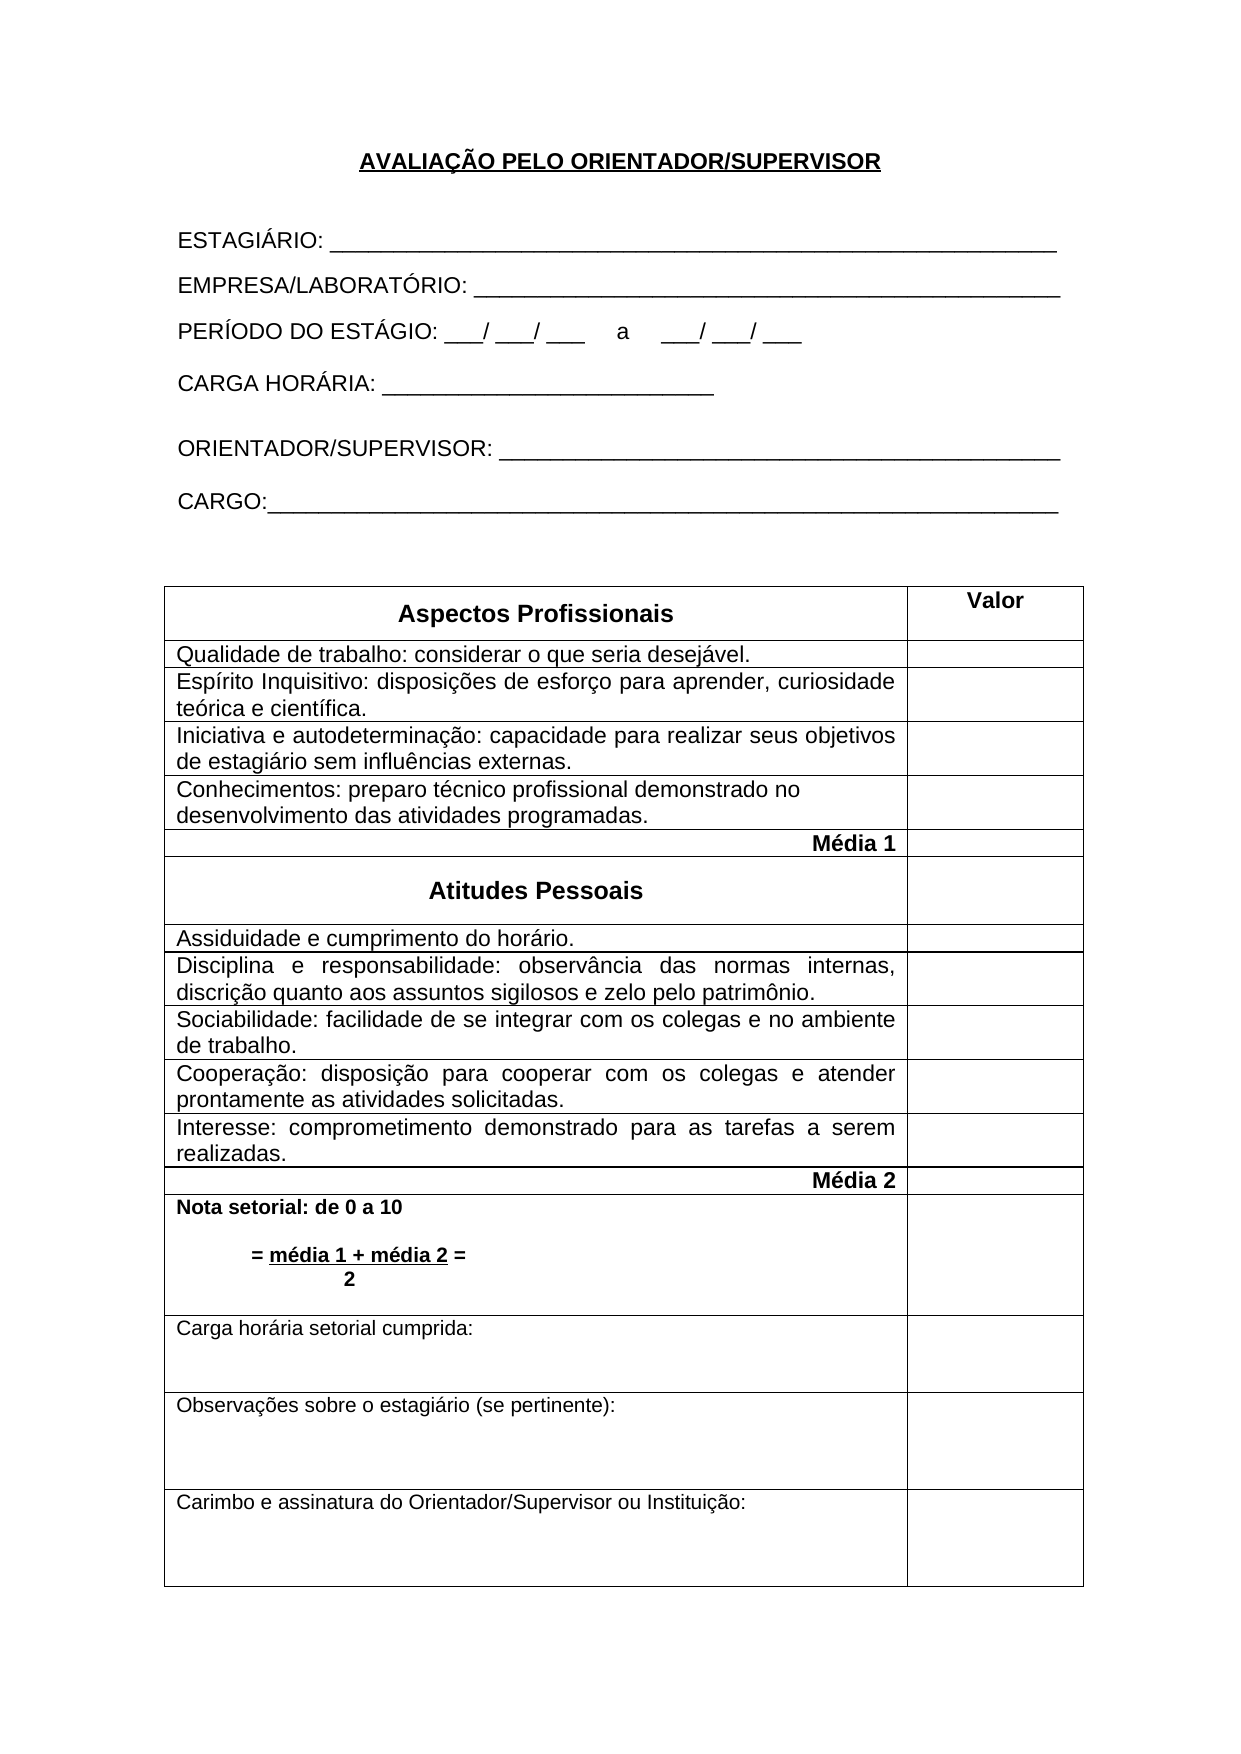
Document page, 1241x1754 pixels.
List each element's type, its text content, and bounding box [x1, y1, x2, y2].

text ESTAGIÁRIO: _________________________________________________________ [177, 227, 1063, 253]
table_cell Carga horária setorial cumprida: [165, 1316, 907, 1392]
table_cell [908, 722, 1083, 775]
table_cell [908, 1316, 1083, 1392]
text ORIENTADOR/SUPERVISOR: ____________________________________________ [177, 435, 1063, 461]
table_cell [908, 668, 1083, 721]
table_cell [908, 776, 1083, 828]
table_cell Atitudes Pessoais [165, 857, 907, 924]
table_cell [908, 1393, 1083, 1489]
table_cell Qualidade de trabalho: considerar o que seria desejável. [165, 641, 907, 667]
table_cell Espírito Inquisitivo: disposições de esforço para aprender, curiosidade teórica e científica. [165, 668, 907, 721]
table_cell [908, 1006, 1083, 1059]
table_cell [908, 1168, 1083, 1194]
table_header Valor [908, 587, 1083, 640]
table_cell Assiduidade e cumprimento do horário. [165, 925, 907, 951]
text PERÍODO DO ESTÁGIO: ___/ ___/ ___ a ___/ ___/ ___ [177, 318, 1063, 344]
table_cell [908, 925, 1083, 951]
table_cell Cooperação: disposição para cooperar com os colegas e atender prontamente as atividades solicitadas. [165, 1060, 907, 1113]
table_cell [908, 953, 1083, 1005]
table_cell [908, 857, 1083, 924]
table_cell Conhecimentos: preparo técnico profissional demonstrado no desenvolvimento das atividades programadas. [165, 776, 907, 828]
table_header Aspectos Profissionais [165, 587, 907, 640]
table_cell Sociabilidade: facilidade de se integrar com os colegas e no ambiente de trabalho. [165, 1006, 907, 1059]
table_cell Interesse: comprometimento demonstrado para as tarefas a serem realizadas. [165, 1114, 907, 1166]
text CARGO:______________________________________________________________ [177, 488, 1063, 514]
table_cell Média 1 [165, 830, 907, 856]
table_cell Observações sobre o estagiário (se pertinente): [165, 1393, 907, 1489]
table_cell Nota setorial: de 0 a 10 = média 1 + média 2 = 2 [165, 1195, 907, 1314]
table_cell [908, 641, 1083, 667]
text CARGA HORÁRIA: __________________________ [177, 370, 1063, 397]
table_cell [908, 1060, 1083, 1113]
table_cell [908, 830, 1083, 856]
table_cell Média 2 [165, 1168, 907, 1194]
table_cell Disciplina e responsabilidade: observância das normas internas, discrição quanto aos assuntos sigilosos e zelo pelo patrimônio. [165, 953, 907, 1005]
table_cell Iniciativa e autodeterminação: capacidade para realizar seus objetivos de estagiário sem influências externas. [165, 722, 907, 775]
text AVALIAÇÃO PELO ORIENTADOR/SUPERVISOR [177, 148, 1063, 174]
table_cell [908, 1195, 1083, 1314]
text EMPRESA/LABORATÓRIO: ______________________________________________ [177, 272, 1063, 298]
table_cell [908, 1490, 1083, 1586]
table_cell Carimbo e assinatura do Orientador/Supervisor ou Instituição: [165, 1490, 907, 1586]
table_cell [908, 1114, 1083, 1166]
